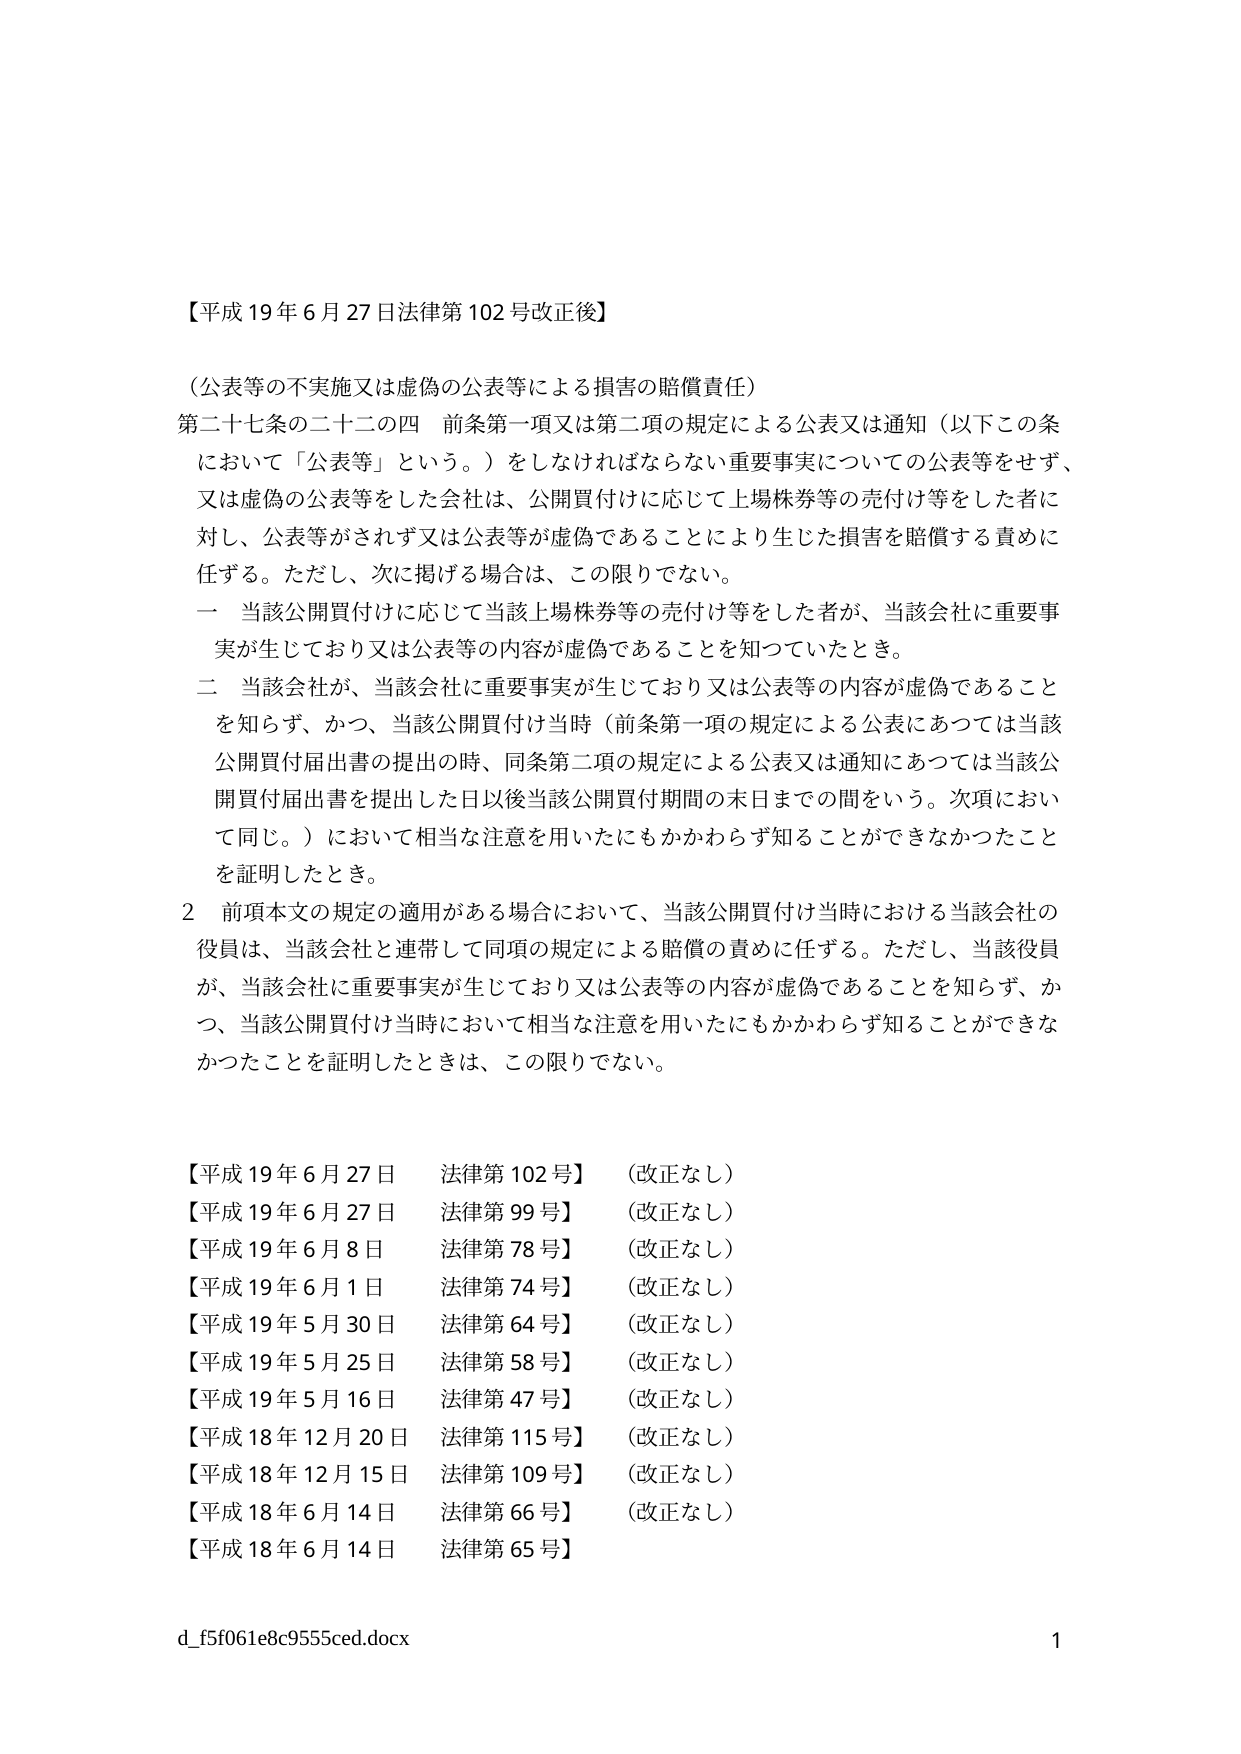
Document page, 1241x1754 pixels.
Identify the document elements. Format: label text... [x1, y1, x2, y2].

text 【平成19年5月30日 法律第64号】 （改正なし） [177, 1304, 1063, 1342]
text 【平成19年6月27日 法律第102号】 （改正なし） [177, 1154, 1063, 1192]
text 【平成19年6月27日 法律第99号】 （改正なし） [177, 1192, 1063, 1229]
text 【平成19年6月27日法律第102号改正後】 [177, 292, 1063, 329]
text 【平成18年12月20日 法律第115号】 （改正なし） [177, 1417, 1063, 1454]
text 【平成19年5月16日 法律第47号】 （改正なし） [177, 1379, 1063, 1417]
text 【平成19年6月1日 法律第74号】 （改正なし） [177, 1267, 1063, 1304]
text 【平成18年12月15日 法律第109号】 （改正なし） [177, 1454, 1063, 1492]
text 【平成18年6月14日 法律第65号】 [177, 1529, 1063, 1567]
text 一 当該公開買付けに応じて当該上場株券等の売付け等をした者が、当該会社に重要事実が生じており又は公表等の内容が虚偽であることを知つていたとき。 [196, 592, 1063, 667]
text 【平成19年5月25日 法律第58号】 （改正なし） [177, 1342, 1063, 1379]
text 第二十七条の二十二の四 前条第一項又は第二項の規定による公表又は通知（以下この条において「公表等」という。）をしなければならない重要事実についての公表等をせず、又は虚偽の公表等をした会社は、公開買付けに応じて上場株券等の売付け等をした者に対し、公表等がされず又は公表等が虚偽であることにより生じた損害を賠償する責めに任ずる。ただし、次に掲げる場合は、この限りでない。 [177, 404, 1063, 592]
text （公表等の不実施又は虚偽の公表等による損害の賠償責任） [177, 367, 1063, 404]
text 【平成19年6月8日 法律第78号】 （改正なし） [177, 1229, 1063, 1267]
text 二 当該会社が、当該会社に重要事実が生じており又は公表等の内容が虚偽であることを知らず、かつ、当該公開買付け当時（前条第一項の規定による公表にあつては当該公開買付届出書の提出の時、同条第二項の規定による公表又は通知にあつては当該公開買付届出書を提出した日以後当該公開買付期間の末日までの間をいう。次項において同じ。）において相当な注意を用いたにもかかわらず知ることができなかつたことを証明したとき。 [196, 667, 1063, 892]
text 【平成18年6月14日 法律第66号】 （改正なし） [177, 1492, 1063, 1529]
text ２ 前項本文の規定の適用がある場合において、当該公開買付け当時における当該会社の役員は、当該会社と連帯して同項の規定による賠償の責めに任ずる。ただし、当該役員が、当該会社に重要事実が生じており又は公表等の内容が虚偽であることを知らず、かつ、当該公開買付け当時において相当な注意を用いたにもかかわらず知ることができなかつたことを証明したときは、この限りでない。 [177, 892, 1063, 1079]
